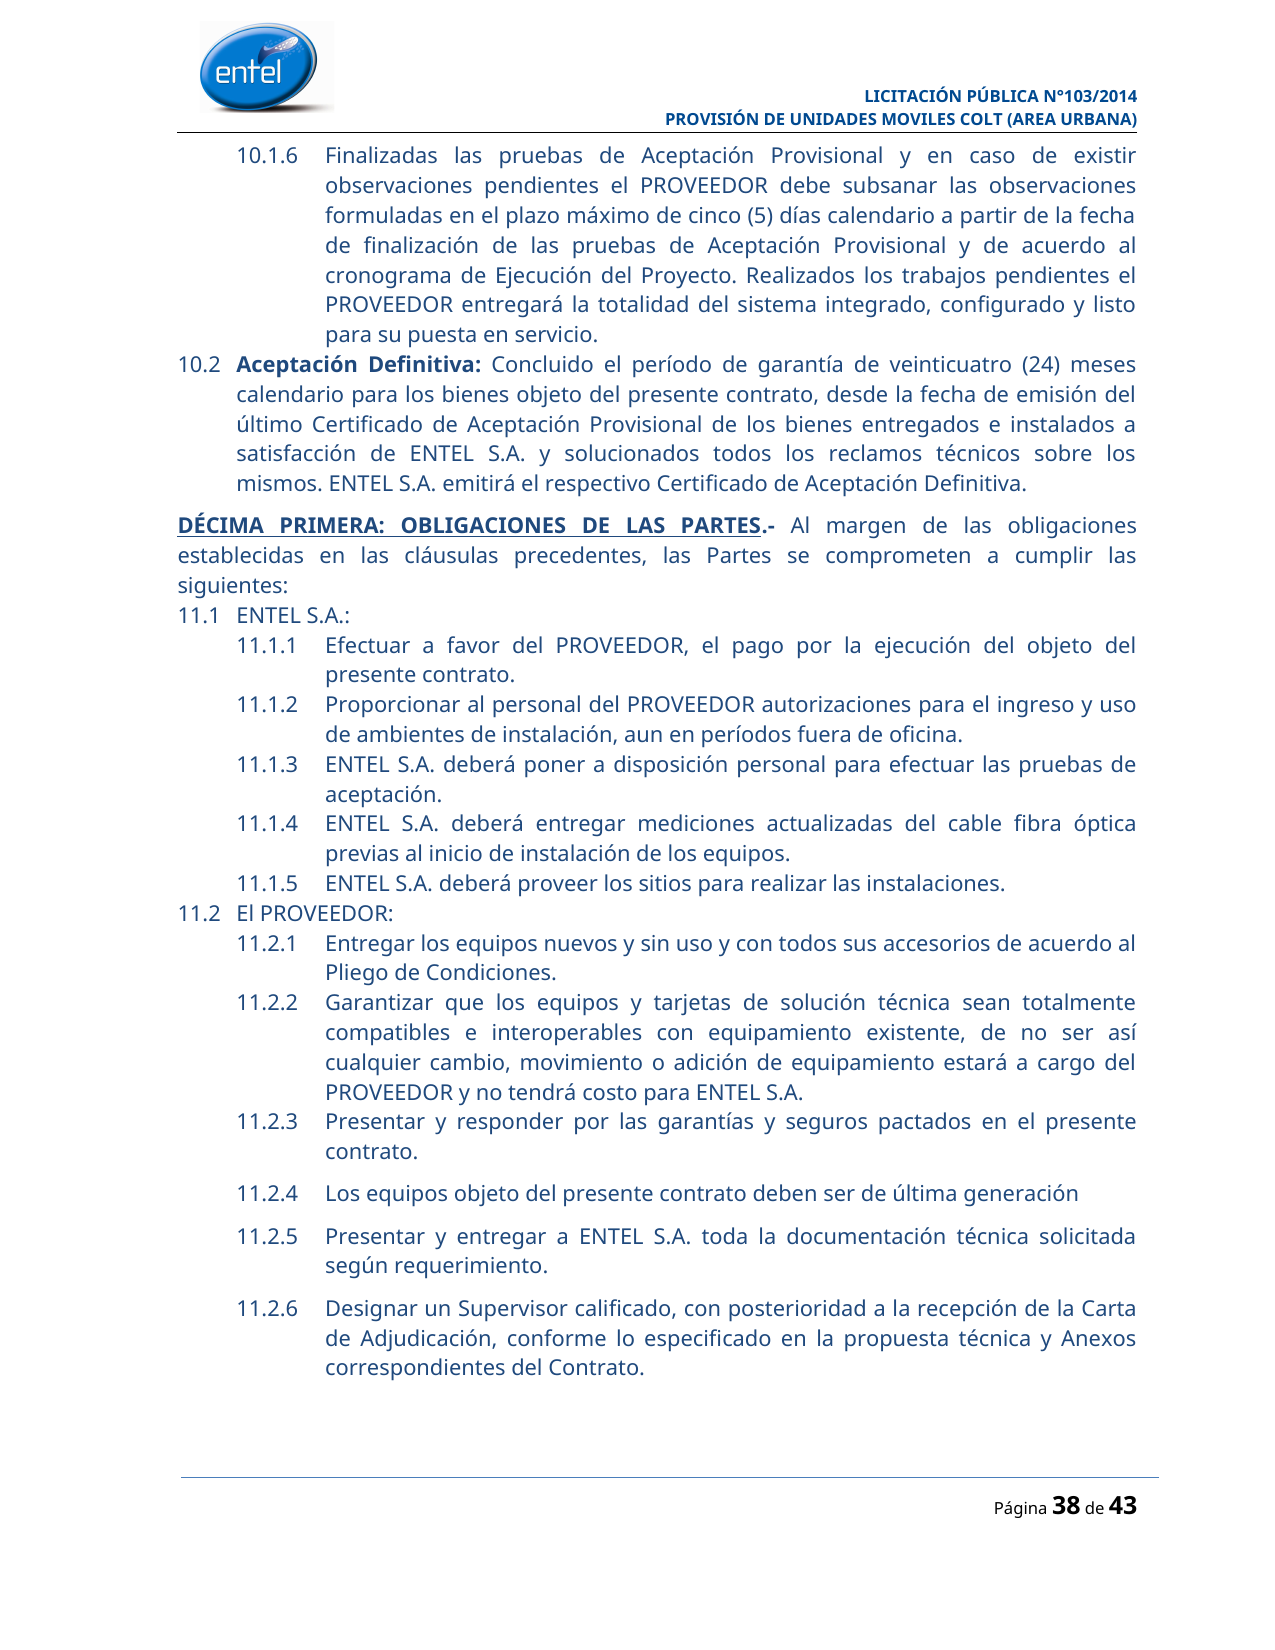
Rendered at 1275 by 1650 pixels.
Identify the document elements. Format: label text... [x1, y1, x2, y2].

text 11.1.4 ENTEL S.A. deberá entregar mediciones actualizadas del cable fibra óptica previas al inicio de instalación de los equipos. [236, 808, 1137, 868]
text 11.1.3 ENTEL S.A. deberá poner a disposición personal para efectuar las pruebas de aceptación. [236, 749, 1137, 808]
text 11.2 El PROVEEDOR: [177, 898, 1137, 928]
text 10.2 Aceptación Definitiva: Concluido el período de garantía de veinticuatro (24) meses calendario para los bienes objeto del presente contrato, desde la fecha de emisión del último Certificado de Aceptación Provisional de los bienes entregados e instalados a satisfacción de ENTEL S.A. y solucionados todos los reclamos técnicos sobre los mismos. ENTEL S.A. emitirá el respectivo Certificado de Aceptación Definitiva. [177, 349, 1137, 498]
text 11.2.4 Los equipos objeto del presente contrato deben ser de última generación [236, 1178, 1137, 1208]
text 11.2.3 Presentar y responder por las garantías y seguros pactados en el presente contrato. [236, 1106, 1137, 1166]
text 11.2.6 Designar un Supervisor calificado, con posterioridad a la recepción de la Carta de Adjudicación, conforme lo especificado en la propuesta técnica y Anexos correspondientes del Contrato. [236, 1293, 1137, 1382]
text 11.2.5 Presentar y entregar a ENTEL S.A. toda la documentación técnica solicitada según requerimiento. [236, 1221, 1137, 1280]
text 11.1.2 Proporcionar al personal del PROVEEDOR autorizaciones para el ingreso y uso de ambientes de instalación, aun en períodos fuera de oficina. [236, 689, 1137, 749]
picture [199, 21, 335, 113]
text DÉCIMA PRIMERA: OBLIGACIONES DE LAS PARTES.- Al margen de las obligaciones establecidas en las cláusulas precedentes, las Partes se comprometen a cumplir las siguientes: [177, 511, 1137, 600]
text 10.1.6 Finalizadas las pruebas de Aceptación Provisional y en caso de existir observaciones pendientes el PROVEEDOR debe subsanar las observaciones formuladas en el plazo máximo de cinco (5) días calendario a partir de la fecha de finalización de las pruebas de Aceptación Provisional y de acuerdo al cronograma de Ejecución del Proyecto. Realizados los trabajos pendientes el PROVEEDOR entregará la totalidad del sistema integrado, configurado y listo para su puesta en servicio. [236, 141, 1137, 349]
text 11.2.1 Entregar los equipos nuevos y sin uso y con todos sus accesorios de acuerdo al Pliego de Condiciones. [236, 928, 1137, 987]
text 11.2.2 Garantizar que los equipos y tarjetas de solución técnica sean totalmente compatibles e interoperables con equipamiento existente, de no ser así cualquier cambio, movimiento o adición de equipamiento estará a cargo del PROVEEDOR y no tendrá costo para ENTEL S.A. [236, 987, 1137, 1106]
text 11.1 ENTEL S.A.: [177, 600, 1137, 630]
text 11.1.5 ENTEL S.A. deberá proveer los sitios para realizar las instalaciones. [236, 868, 1137, 898]
text 11.1.1 Efectuar a favor del PROVEEDOR, el pago por la ejecución del objeto del presente contrato. [236, 630, 1137, 689]
